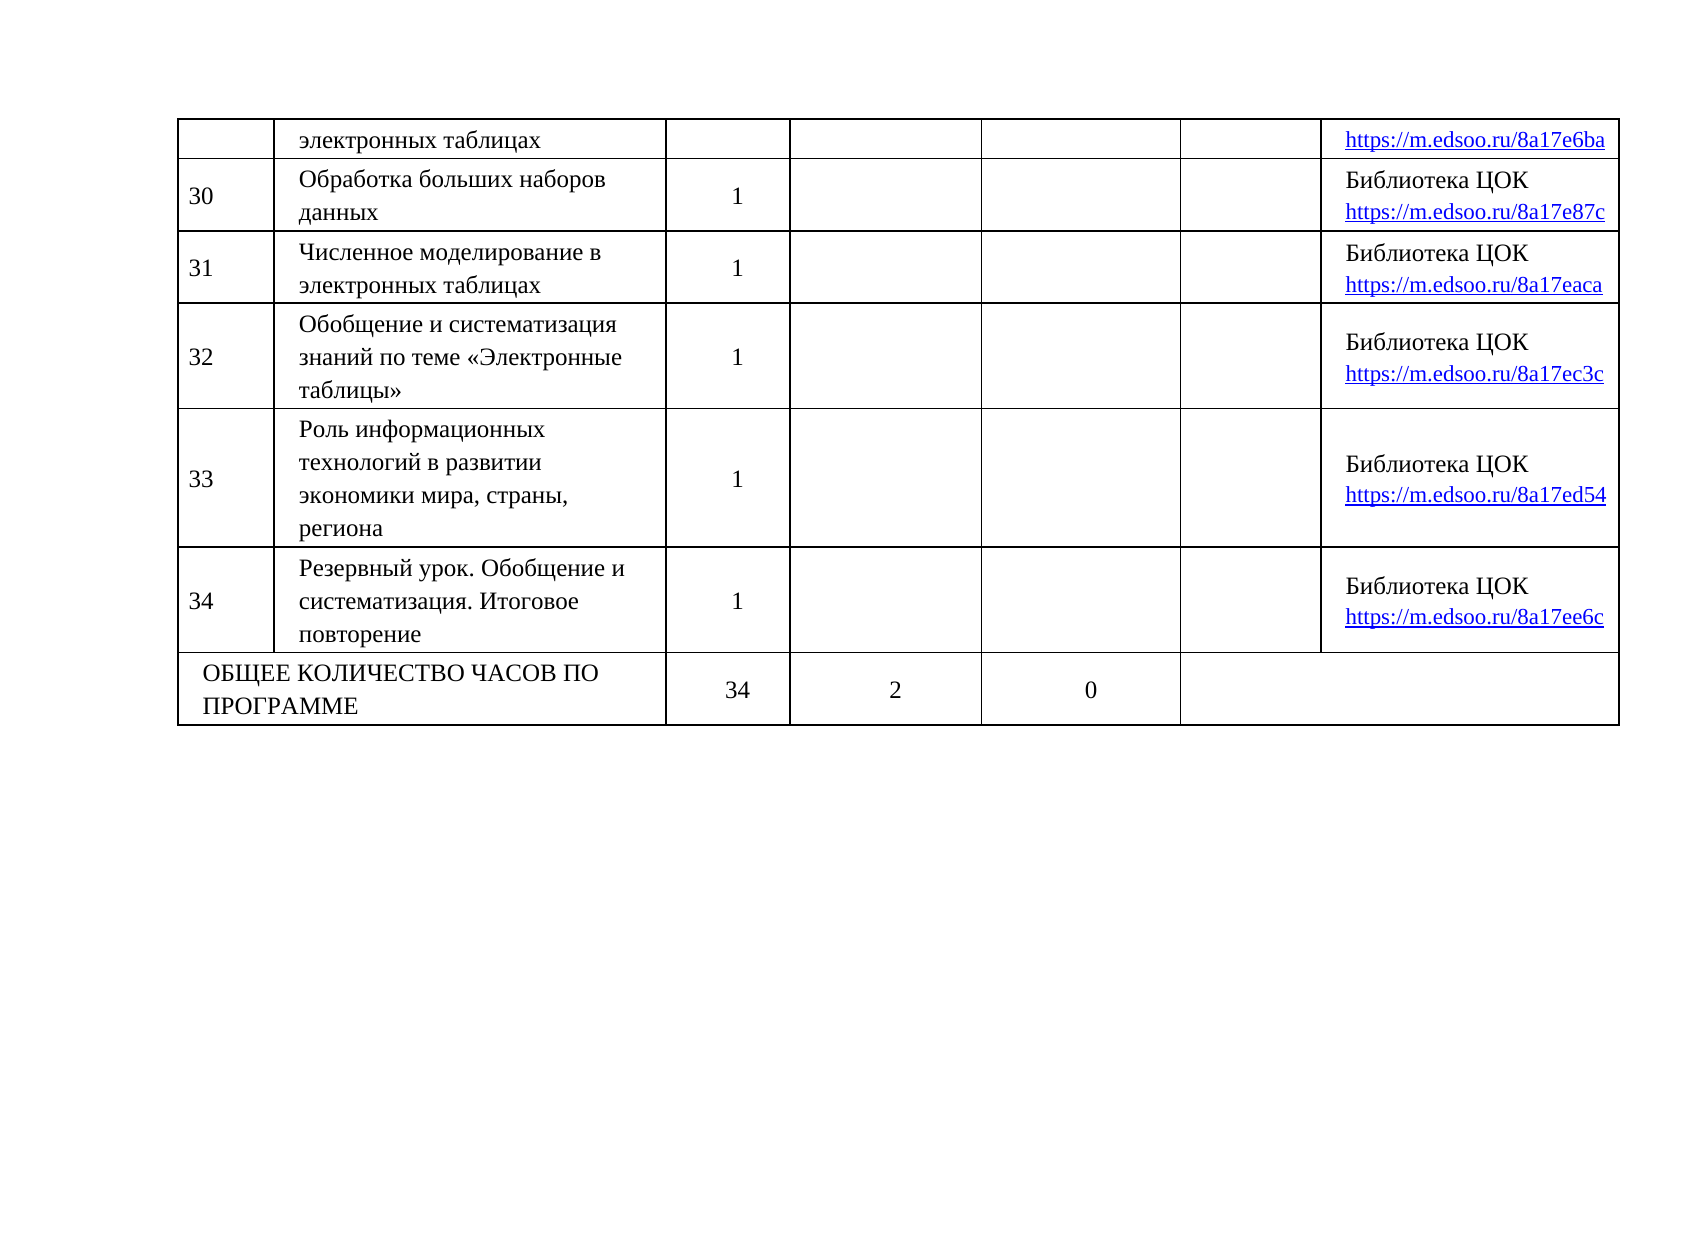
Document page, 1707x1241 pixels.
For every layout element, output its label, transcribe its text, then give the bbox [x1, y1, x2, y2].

table_cell [791, 409, 981, 546]
table_cell [1181, 304, 1320, 408]
table_cell 34 [667, 653, 789, 724]
table_cell [982, 548, 1180, 652]
table_cell [1181, 653, 1618, 724]
table_cell Обобщение и систематизация знаний по теме «Электронные таблицы» [275, 304, 665, 408]
table_cell 1 [667, 548, 789, 652]
table_cell [791, 232, 981, 302]
table_cell [1181, 232, 1320, 302]
table_cell 0 [982, 653, 1180, 724]
table_cell [791, 304, 981, 408]
table_cell Библиотека ЦОК https://m.edsoo.ru/8a17ec3c [1322, 304, 1618, 408]
table_cell 2 [791, 653, 981, 724]
table_cell [982, 120, 1180, 157]
table_cell [791, 159, 981, 230]
table_cell Библиотека ЦОК https://m.edsoo.ru/8a17e87c [1322, 159, 1618, 230]
table_cell ОБЩЕЕ КОЛИЧЕСТВО ЧАСОВ ПО ПРОГРАММЕ [179, 653, 665, 724]
table_cell 1 [667, 159, 789, 230]
table_cell Библиотека ЦОК https://m.edsoo.ru/8a17eaca [1322, 232, 1618, 302]
table_cell [791, 548, 981, 652]
table_cell 1 [667, 409, 789, 546]
table_cell Резервный урок. Обобщение и систематизация. Итоговое повторение [275, 548, 665, 652]
table_cell Численное моделирование в электронных таблицах [275, 232, 665, 302]
table_cell [1181, 548, 1320, 652]
table_cell 30 [179, 159, 273, 230]
table_cell 34 [179, 548, 273, 652]
table_cell Библиотека ЦОК https://m.edsoo.ru/8a17ed54 [1322, 409, 1618, 546]
table_cell [1181, 120, 1320, 157]
table_cell 31 [179, 232, 273, 302]
table_cell [982, 409, 1180, 546]
table_cell 1 [667, 304, 789, 408]
table_cell 29 [179, 120, 273, 157]
table_cell 32 [179, 304, 273, 408]
table_cell [1181, 409, 1320, 546]
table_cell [1322, 120, 1618, 157]
table_cell Обработка больших наборов данных [275, 159, 665, 230]
table_cell [791, 120, 981, 157]
table_cell 1 [667, 120, 789, 157]
table_cell Библиотека ЦОК https://m.edsoo.ru/8a17ee6c [1322, 548, 1618, 652]
table_cell [982, 232, 1180, 302]
table_cell 33 [179, 409, 273, 546]
table_cell [982, 159, 1180, 230]
table_cell 1 [667, 232, 789, 302]
table_cell [982, 304, 1180, 408]
table_cell [1181, 159, 1320, 230]
table_cell Роль информационных технологий в развитии экономики мира, страны, региона [275, 409, 665, 546]
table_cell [275, 120, 665, 157]
